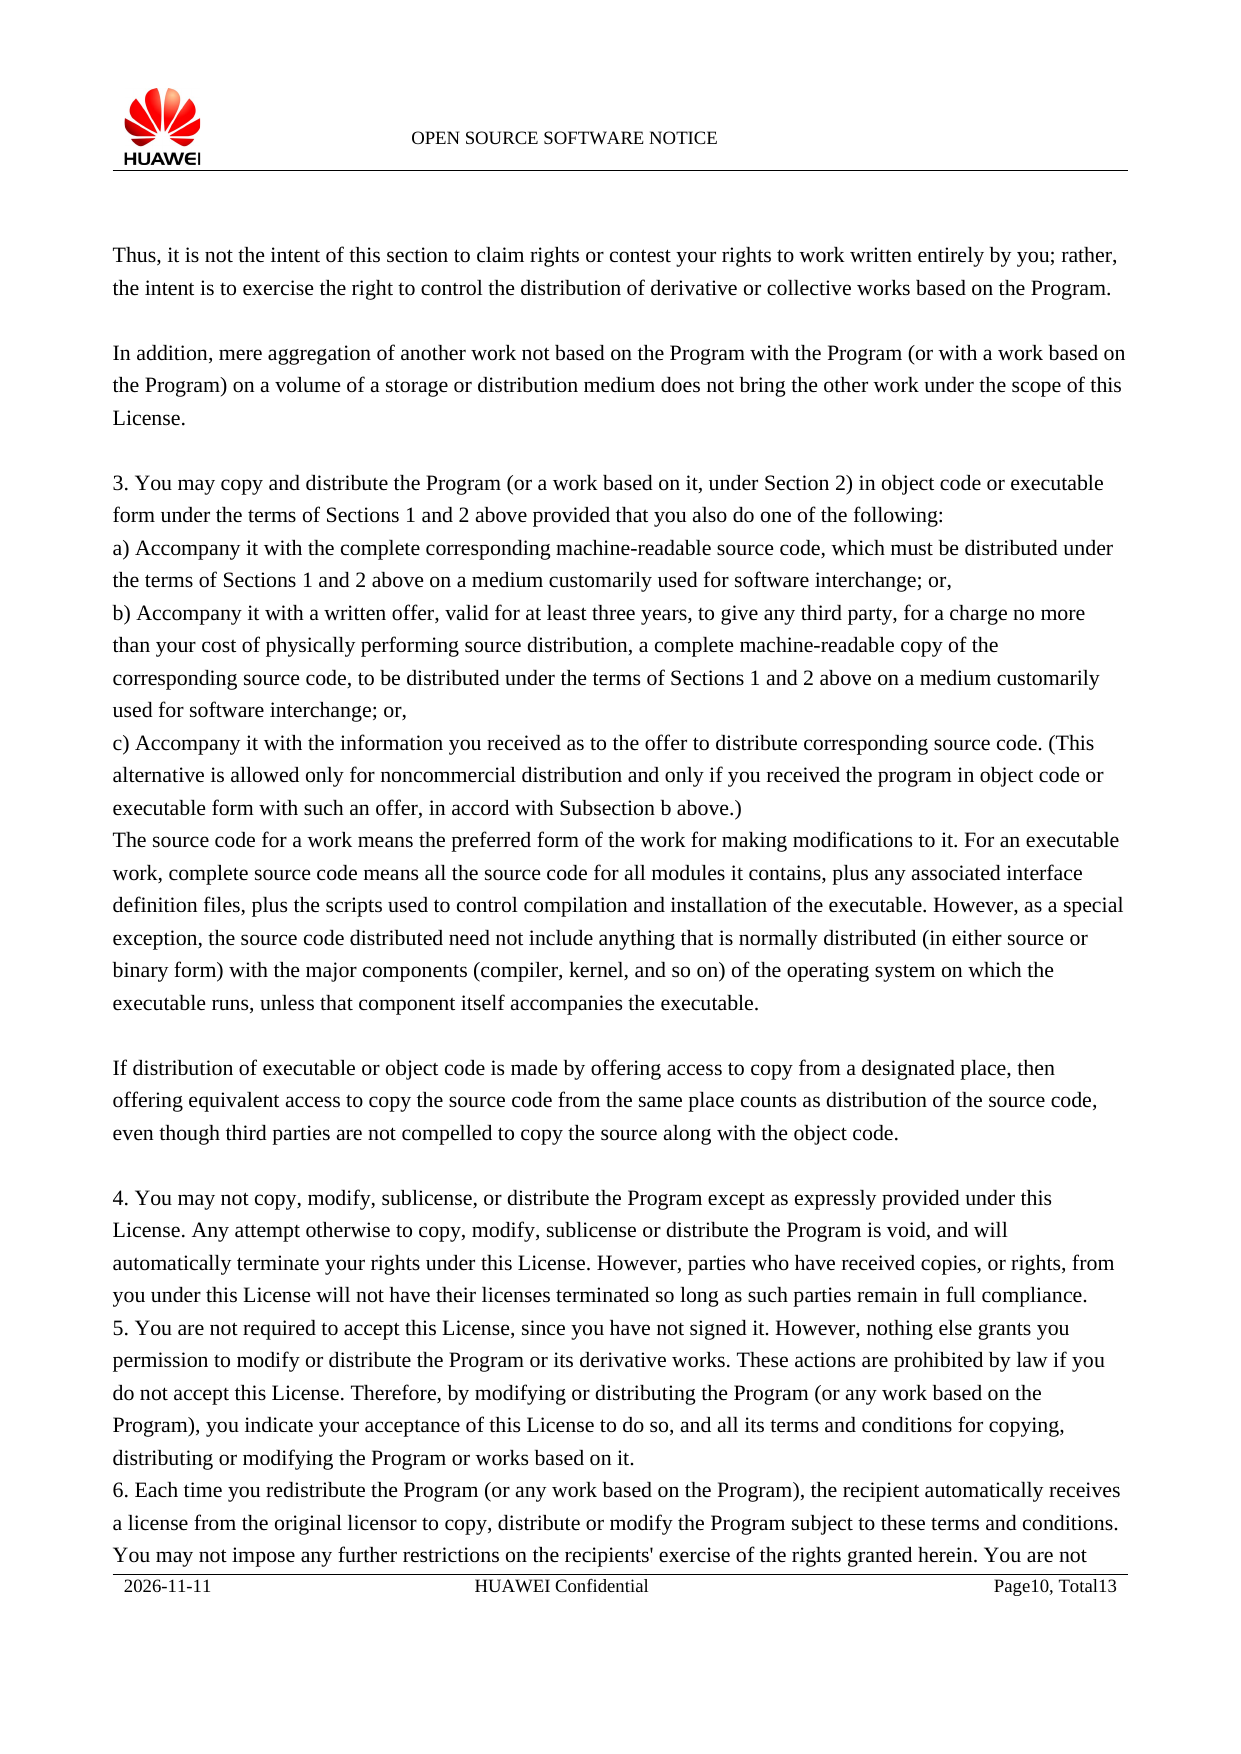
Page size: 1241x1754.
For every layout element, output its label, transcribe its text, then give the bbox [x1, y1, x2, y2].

picture [124, 88, 201, 165]
